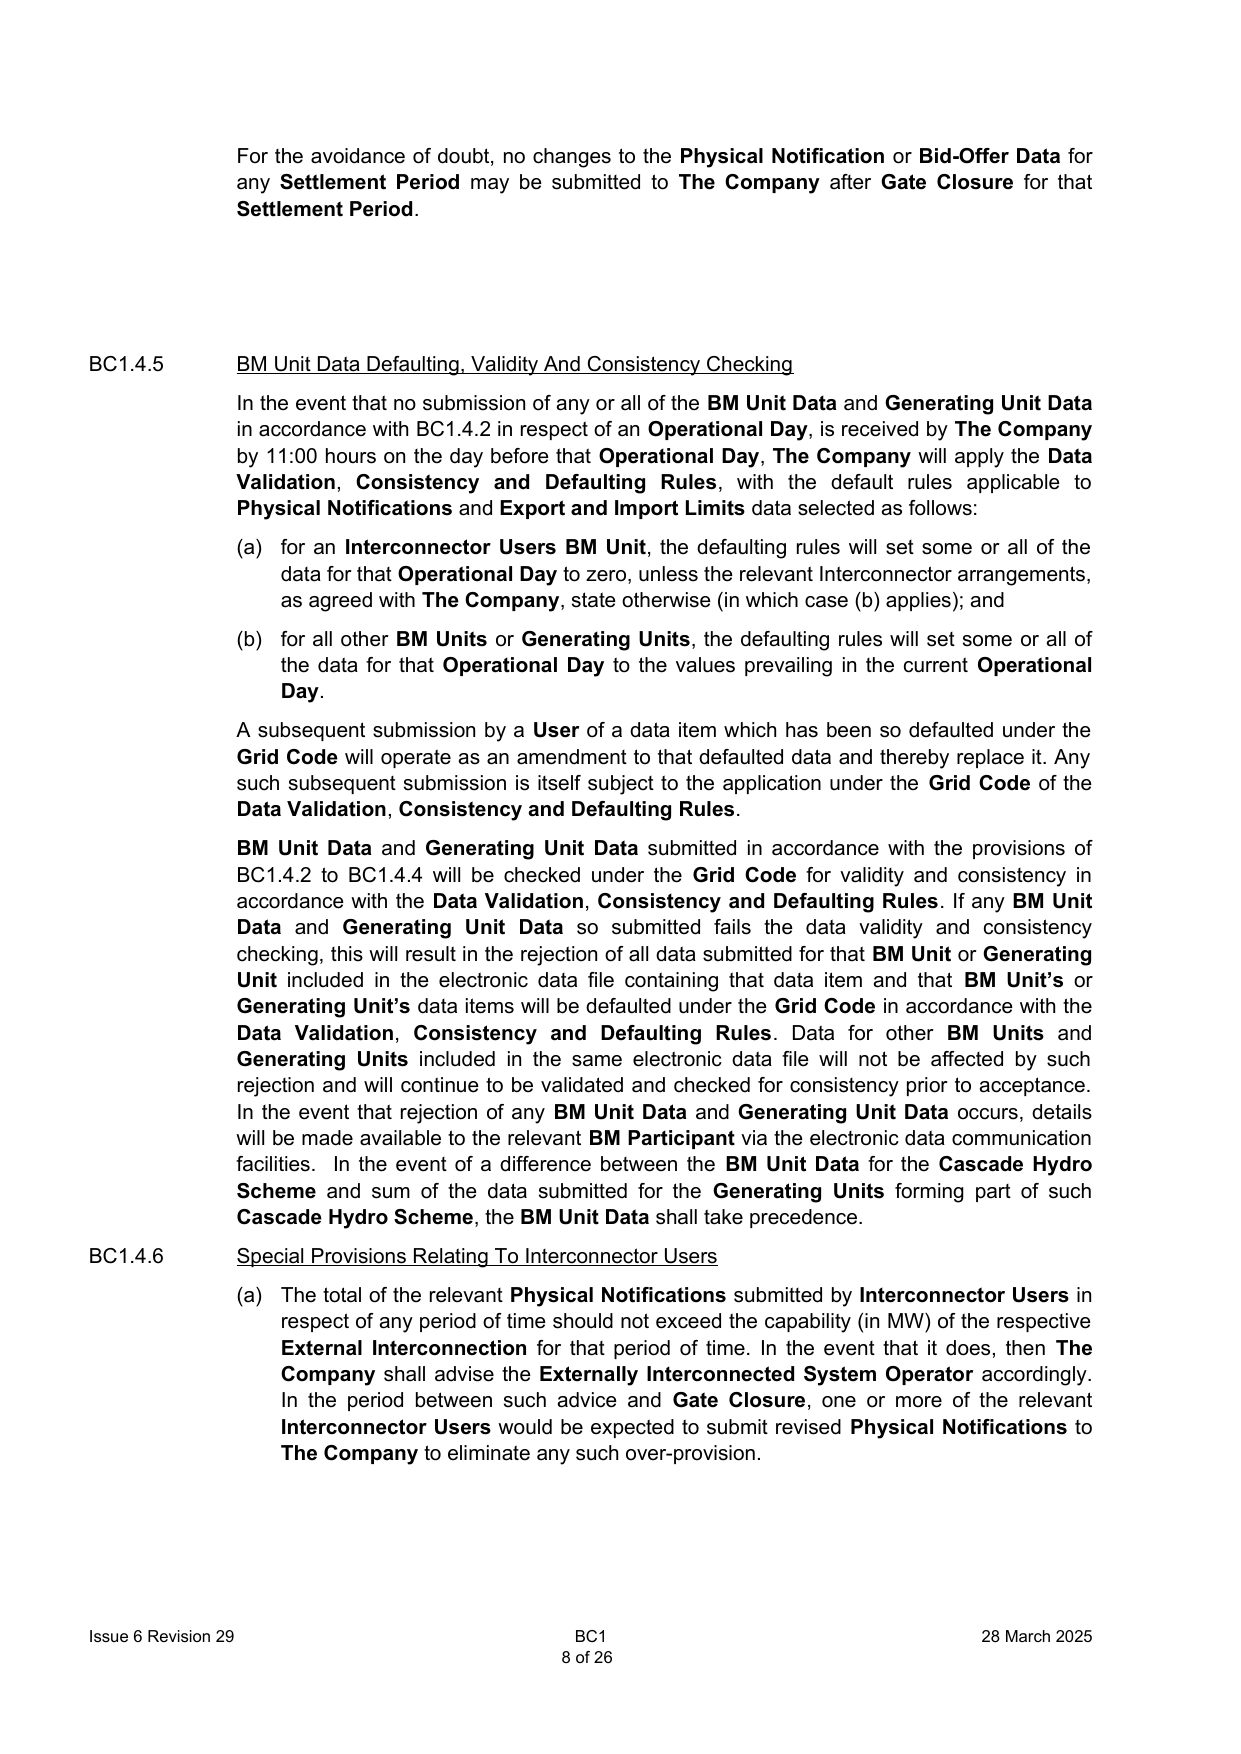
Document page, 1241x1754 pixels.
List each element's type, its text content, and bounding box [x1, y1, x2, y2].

text A subsequent submission by a User of a data item which has been so defaulted under the Grid Code will operate as an amendment to that defaulted data and thereby replace it. Any such subsequent submission is itself subject to the application under the Grid Code of the Data Validation, Consistency and Defaulting Rules. [89, 718, 1092, 821]
text (b) for all other BM Units or Generating Units, the defaulting rules will set some or all of the data for that Operational Day to the values prevailing in the current Operational Day. [236, 627, 1092, 703]
text In the event that no submission of any or all of the BM Unit Data and Generating Unit Data in accordance with BC1.4.2 in respect of an Operational Day, is received by The Company by 11:00 hours on the day before that Operational Day, The Company will apply the Data Validation, Consistency and Defaulting Rules, with the default rules applicable to Physical Notifications and Export and Import Limits data selected as follows: [89, 391, 1092, 520]
text BM Unit Data and Generating Unit Data submitted in accordance with the provisions of BC1.4.2 to BC1.4.4 will be checked under the Grid Code for validity and consistency in accordance with the Data Validation, Consistency and Defaulting Rules. If any BM Unit Data and Generating Unit Data so submitted fails the data validity and consistency checking, this will result in the rejection of all data submitted for that BM Unit or Generating Unit included in the electronic data file containing that data item and that BM Unit’s or Generating Unit’s data items will be defaulted under the Grid Code in accordance with the Data Validation, Consistency and Defaulting Rules. Data for other BM Units and Generating Units included in the same electronic data file will not be affected by such rejection and will continue to be validated and checked for consistency prior to acceptance. In the event that rejection of any BM Unit Data and Generating Unit Data occurs, details will be made available to the relevant BM Participant via the electronic data communication facilities. In the event of a difference between the BM Unit Data for the Cascade Hydro Scheme and sum of the data submitted for the Generating Units forming part of such Cascade Hydro Scheme, the BM Unit Data shall take precedence. [89, 836, 1092, 1229]
text BC1.4.6 Special Provisions Relating To Interconnector Users [89, 1244, 1092, 1268]
text BC1.4.5 BM Unit Data Defaulting, Validity And Consistency Checking [89, 352, 1092, 376]
text (a) for an Interconnector Users BM Unit, the defaulting rules will set some or all of the data for that Operational Day to zero, unless the relevant Interconnector arrangements, as agreed with The Company, state otherwise (in which case (b) applies); and [236, 535, 1092, 612]
text (a) The total of the relevant Physical Notifications submitted by Interconnector Users in respect of any period of time should not exceed the capability (in MW) of the respective External Interconnection for that period of time. In the event that it does, then The Company shall advise the Externally Interconnected System Operator accordingly. In the period between such advice and Gate Closure, one or more of the relevant Interconnector Users would be expected to submit revised Physical Notifications to The Company to eliminate any such over-provision. [236, 1283, 1092, 1465]
text For the avoidance of doubt, no changes to the Physical Notification or Bid-Offer Data for any Settlement Period may be submitted to The Company after Gate Closure for that Settlement Period. [89, 144, 1092, 220]
